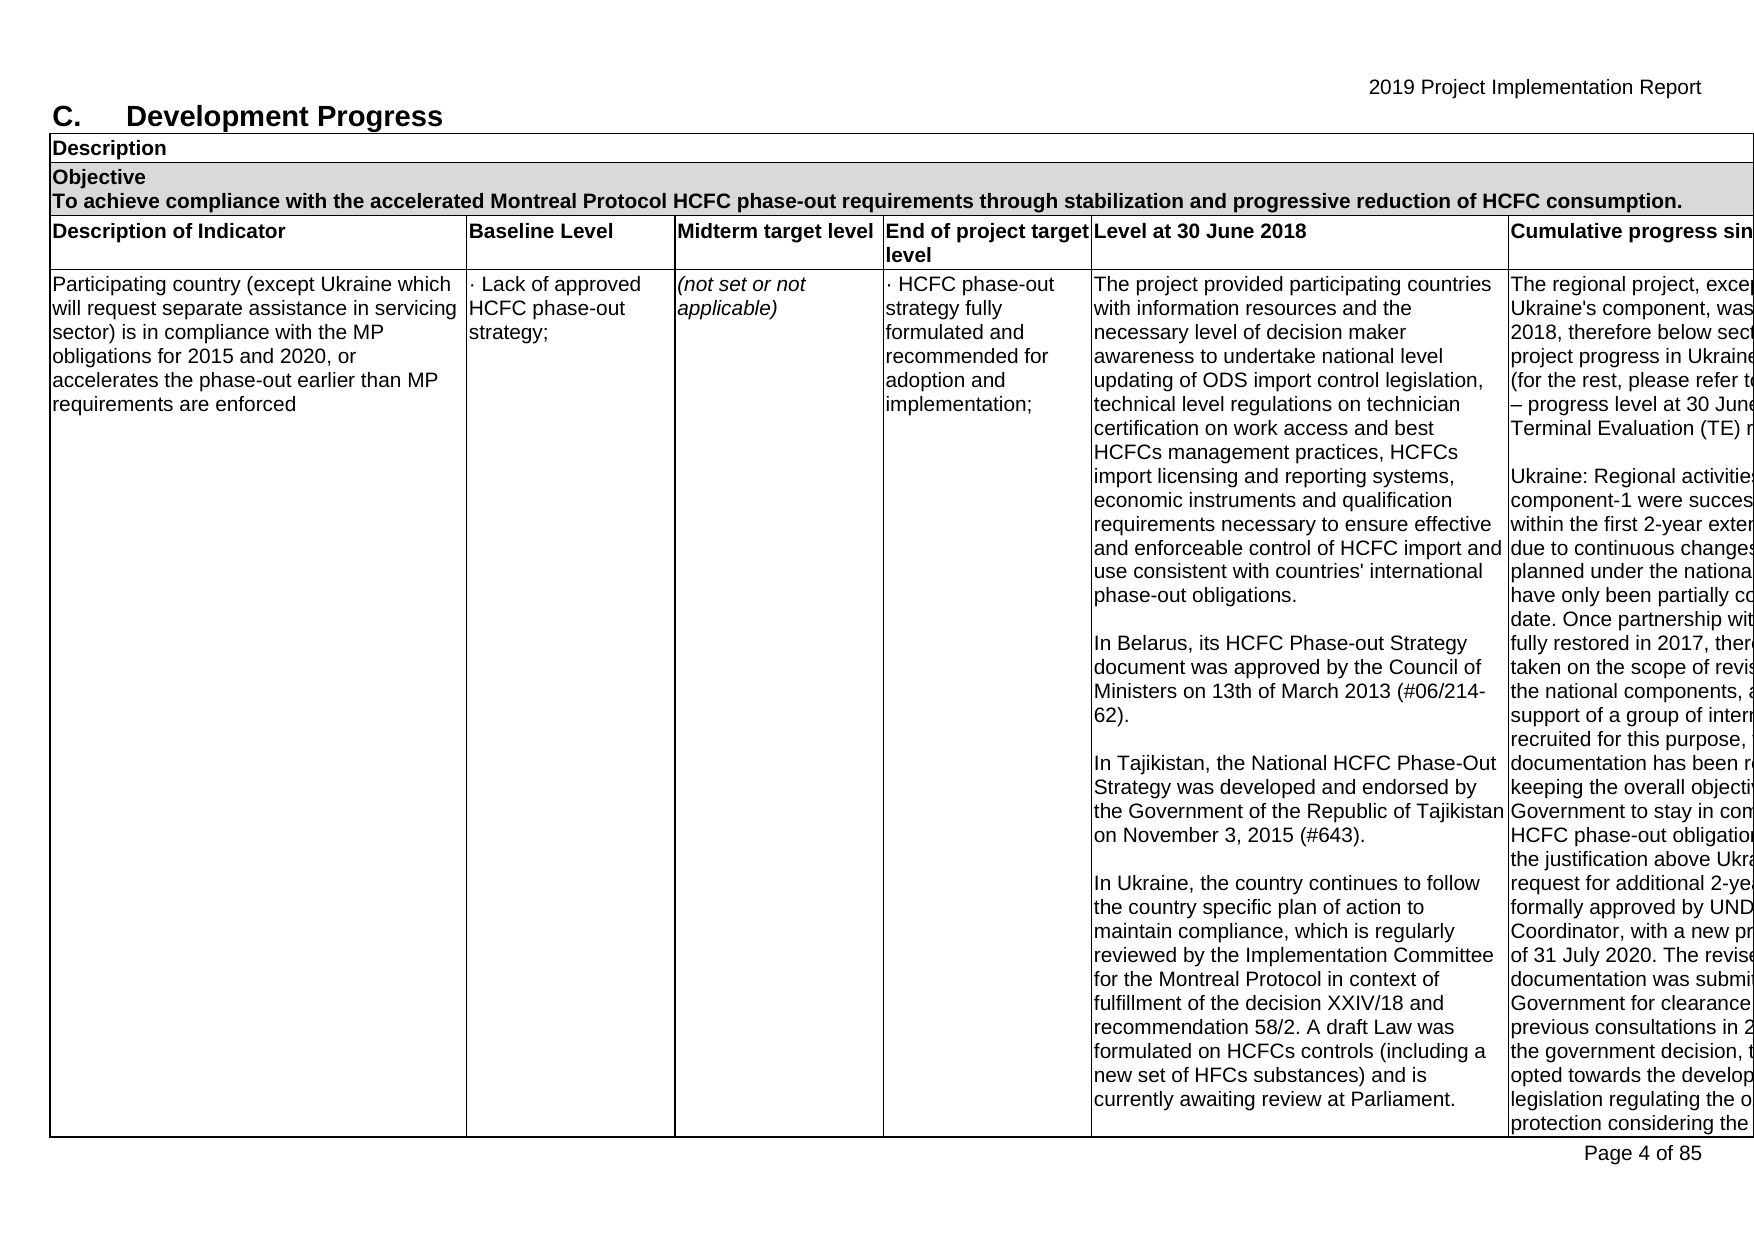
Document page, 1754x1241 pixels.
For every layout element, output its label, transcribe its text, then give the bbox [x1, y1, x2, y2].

table_cell Level at 30 June 2018 [1092, 216, 1508, 268]
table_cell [467, 270, 674, 1136]
table_cell Baseline Level [467, 216, 674, 268]
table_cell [51, 270, 466, 1136]
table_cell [884, 270, 1091, 1136]
table_header Description [51, 134, 1753, 162]
table_cell Cumulative progress since project start [1509, 216, 1753, 268]
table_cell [676, 270, 883, 1136]
table_cell Description of Indicator [51, 216, 466, 268]
table_cell End of project target level [884, 216, 1091, 268]
table_cell Objective To achieve compliance with the accelerated Montreal Protocol HCFC phase-out requirements through stabilization and progressive reduction of HCFC consumption. [51, 163, 1753, 215]
subtitle Development Progress [52, 99, 1702, 132]
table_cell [1509, 270, 1753, 1136]
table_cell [1092, 270, 1508, 1136]
table_cell Midterm target level [676, 216, 883, 268]
